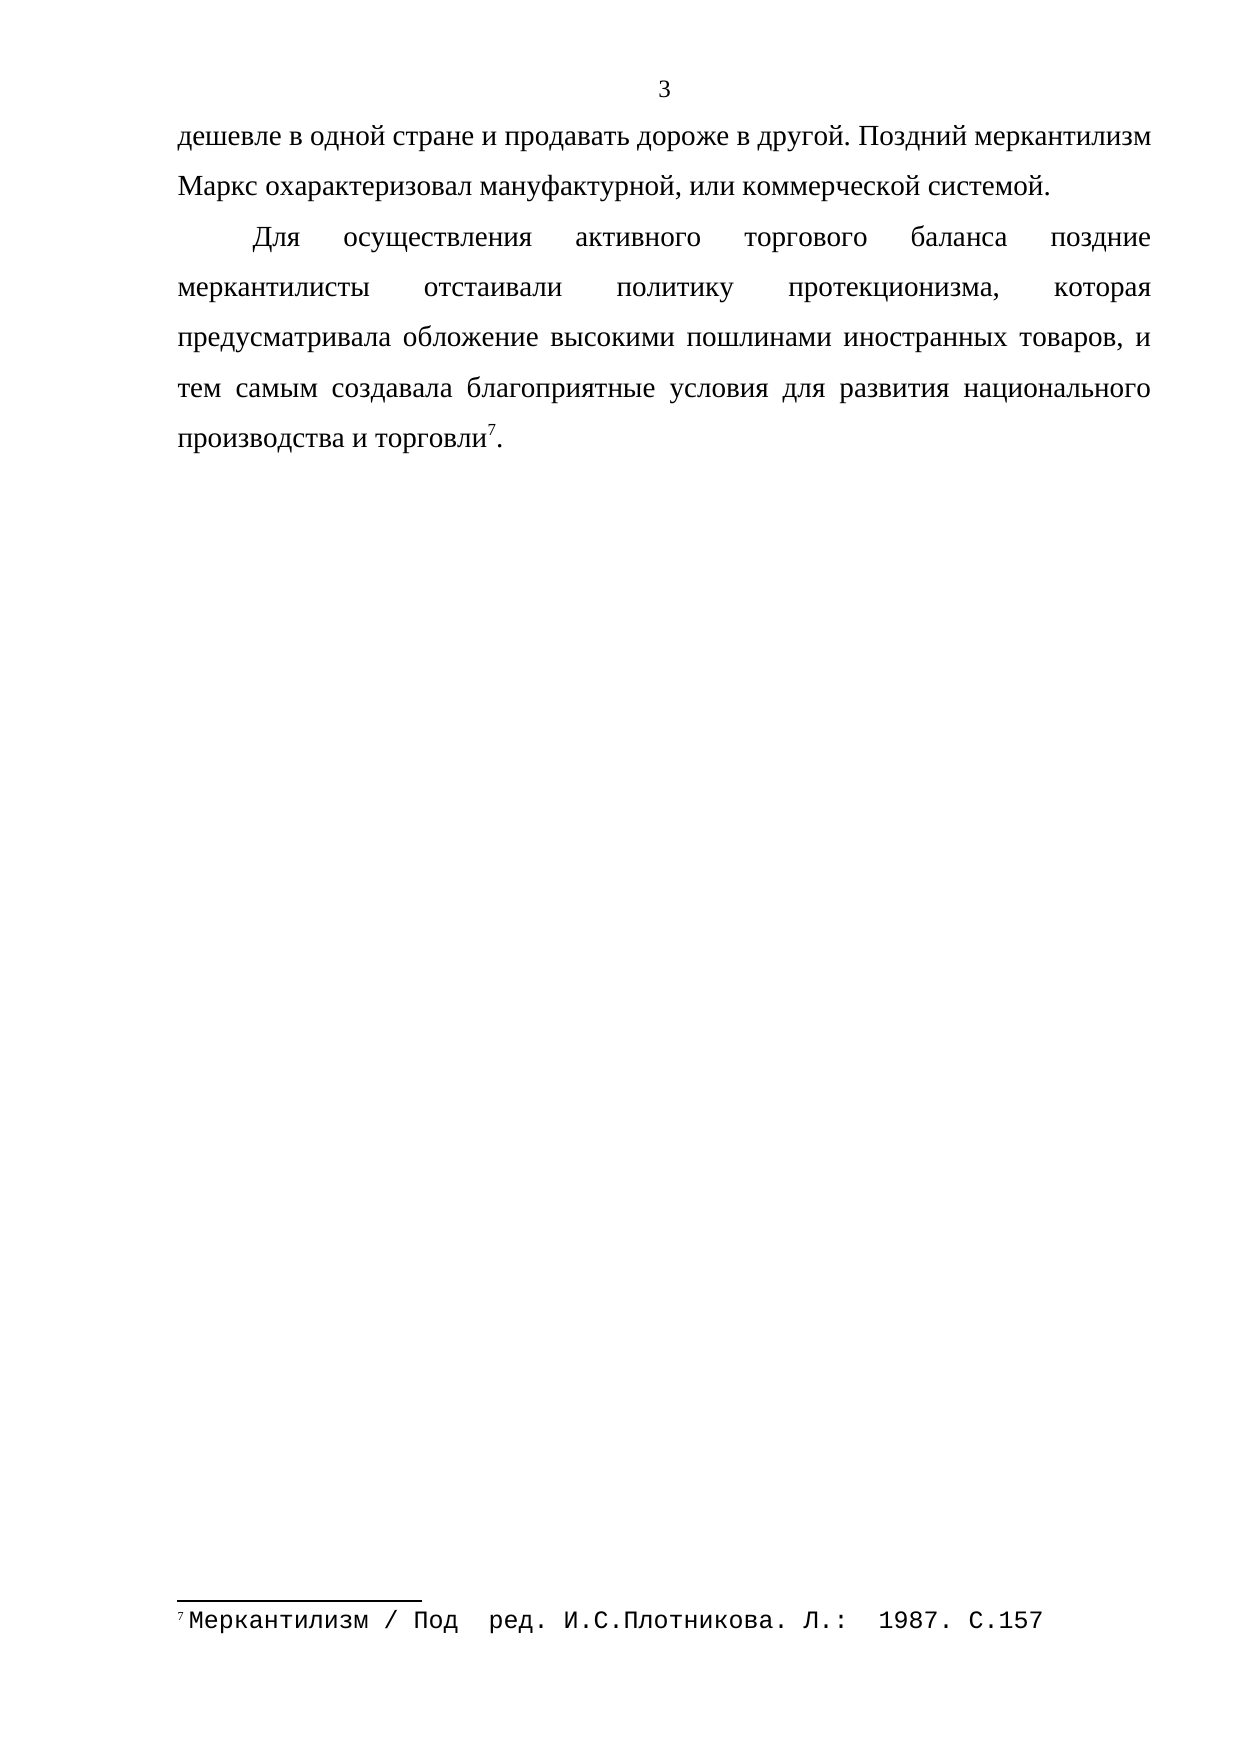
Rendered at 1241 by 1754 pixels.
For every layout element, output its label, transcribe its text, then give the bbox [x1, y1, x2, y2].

text Для осуществления активного торгового баланса поздние меркантилисты отстаивали политику протекционизма, которая предусматривала обложение высокими пошлинами иностранных товаров, и тем самым создавала благоприятные условия для развития национального производства и торговли. [177, 219, 1152, 453]
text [177, 118, 1152, 202]
